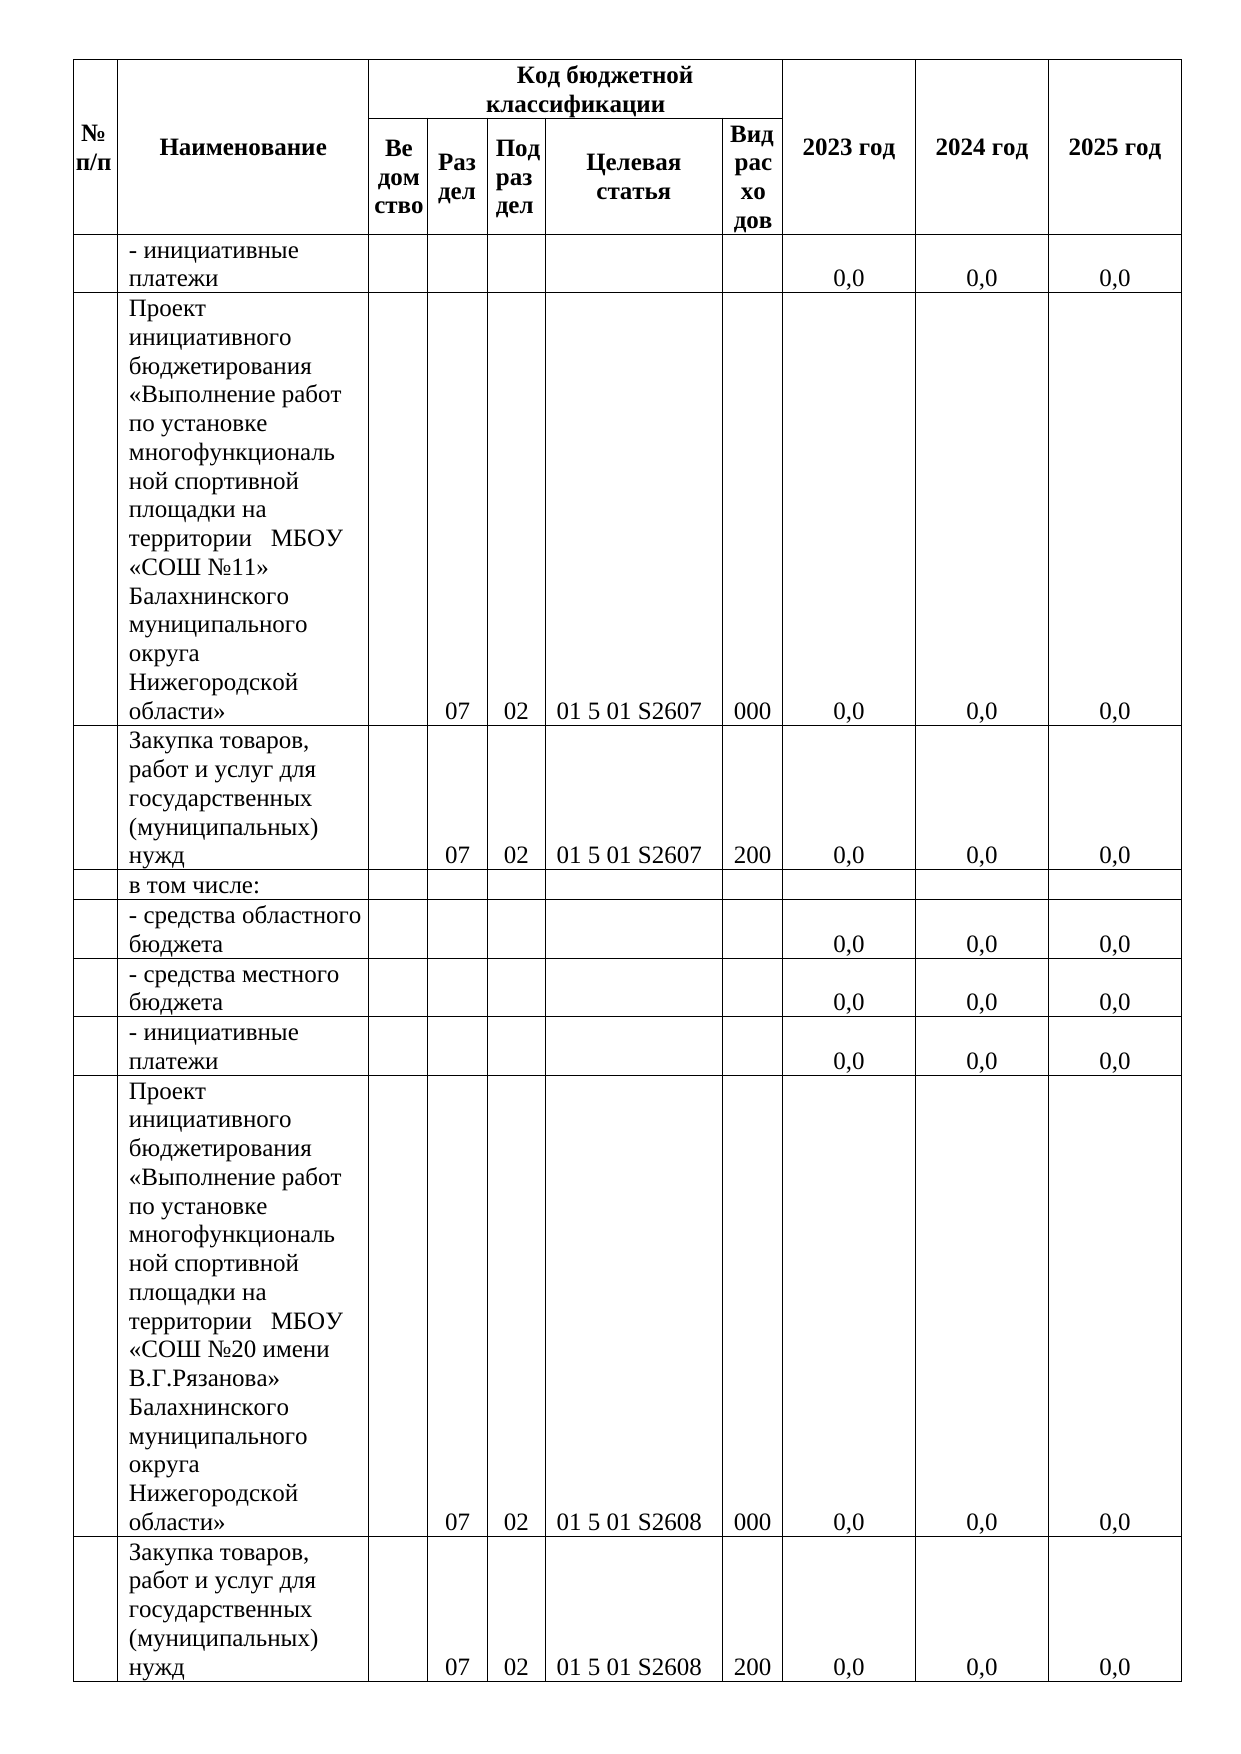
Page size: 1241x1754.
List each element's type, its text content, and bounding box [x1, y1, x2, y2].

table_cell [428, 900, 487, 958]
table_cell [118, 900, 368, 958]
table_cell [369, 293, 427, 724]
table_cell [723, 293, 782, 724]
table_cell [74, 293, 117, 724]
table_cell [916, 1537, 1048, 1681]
table_cell Ве дом ство [369, 119, 427, 234]
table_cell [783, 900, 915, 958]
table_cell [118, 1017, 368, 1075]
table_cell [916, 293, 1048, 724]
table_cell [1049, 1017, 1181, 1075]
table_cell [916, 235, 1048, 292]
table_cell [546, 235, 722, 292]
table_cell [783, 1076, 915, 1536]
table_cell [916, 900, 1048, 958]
table_header 2025 год [1049, 60, 1181, 234]
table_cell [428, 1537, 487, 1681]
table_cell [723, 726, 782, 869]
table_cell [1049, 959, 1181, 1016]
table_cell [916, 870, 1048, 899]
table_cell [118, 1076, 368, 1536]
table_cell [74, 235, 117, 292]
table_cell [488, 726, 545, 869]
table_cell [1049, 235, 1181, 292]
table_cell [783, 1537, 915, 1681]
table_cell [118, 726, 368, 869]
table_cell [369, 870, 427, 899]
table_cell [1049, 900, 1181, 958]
table_cell Вид рас хо дов [723, 119, 782, 234]
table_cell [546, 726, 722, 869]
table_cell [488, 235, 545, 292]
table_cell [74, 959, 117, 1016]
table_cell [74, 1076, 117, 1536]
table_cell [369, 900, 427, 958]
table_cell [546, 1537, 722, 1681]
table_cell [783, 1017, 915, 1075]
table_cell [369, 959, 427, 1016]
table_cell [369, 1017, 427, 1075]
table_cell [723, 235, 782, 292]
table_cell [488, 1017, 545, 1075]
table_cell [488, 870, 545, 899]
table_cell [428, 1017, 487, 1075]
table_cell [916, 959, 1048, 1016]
table_cell Раз дел [428, 119, 487, 234]
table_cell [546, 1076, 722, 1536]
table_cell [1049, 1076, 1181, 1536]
table_header 2024 год [916, 60, 1048, 234]
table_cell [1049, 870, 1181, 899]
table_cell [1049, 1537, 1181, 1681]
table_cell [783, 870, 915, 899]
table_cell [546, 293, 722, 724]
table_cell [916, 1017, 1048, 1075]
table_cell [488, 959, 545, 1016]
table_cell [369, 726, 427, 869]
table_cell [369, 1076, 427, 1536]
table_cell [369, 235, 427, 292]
table_cell Целевая статья [546, 119, 722, 234]
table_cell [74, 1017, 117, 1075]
table_header Наименование [118, 60, 368, 234]
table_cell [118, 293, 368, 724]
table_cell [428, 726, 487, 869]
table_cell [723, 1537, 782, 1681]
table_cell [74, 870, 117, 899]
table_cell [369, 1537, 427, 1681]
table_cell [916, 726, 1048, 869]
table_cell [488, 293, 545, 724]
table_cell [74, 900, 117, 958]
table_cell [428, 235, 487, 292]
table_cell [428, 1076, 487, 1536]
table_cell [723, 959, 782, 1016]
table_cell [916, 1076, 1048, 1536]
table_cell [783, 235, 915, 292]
table_header Код бюджетной классификации [369, 60, 782, 118]
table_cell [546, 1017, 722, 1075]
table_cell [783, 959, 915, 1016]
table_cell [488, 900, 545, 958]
table_header № п/п [74, 60, 117, 234]
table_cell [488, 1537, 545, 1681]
table_cell Под раз дел [488, 119, 545, 234]
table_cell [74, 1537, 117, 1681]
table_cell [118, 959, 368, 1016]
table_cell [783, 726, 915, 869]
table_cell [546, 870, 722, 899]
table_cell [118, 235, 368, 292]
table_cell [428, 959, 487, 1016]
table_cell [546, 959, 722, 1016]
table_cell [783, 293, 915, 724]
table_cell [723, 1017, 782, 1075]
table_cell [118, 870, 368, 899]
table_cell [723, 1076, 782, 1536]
table_header 2023 год [783, 60, 915, 234]
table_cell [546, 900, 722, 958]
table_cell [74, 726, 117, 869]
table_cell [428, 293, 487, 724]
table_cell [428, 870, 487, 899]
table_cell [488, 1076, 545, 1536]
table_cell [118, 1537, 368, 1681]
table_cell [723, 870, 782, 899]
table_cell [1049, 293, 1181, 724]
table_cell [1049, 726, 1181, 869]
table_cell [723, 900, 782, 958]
